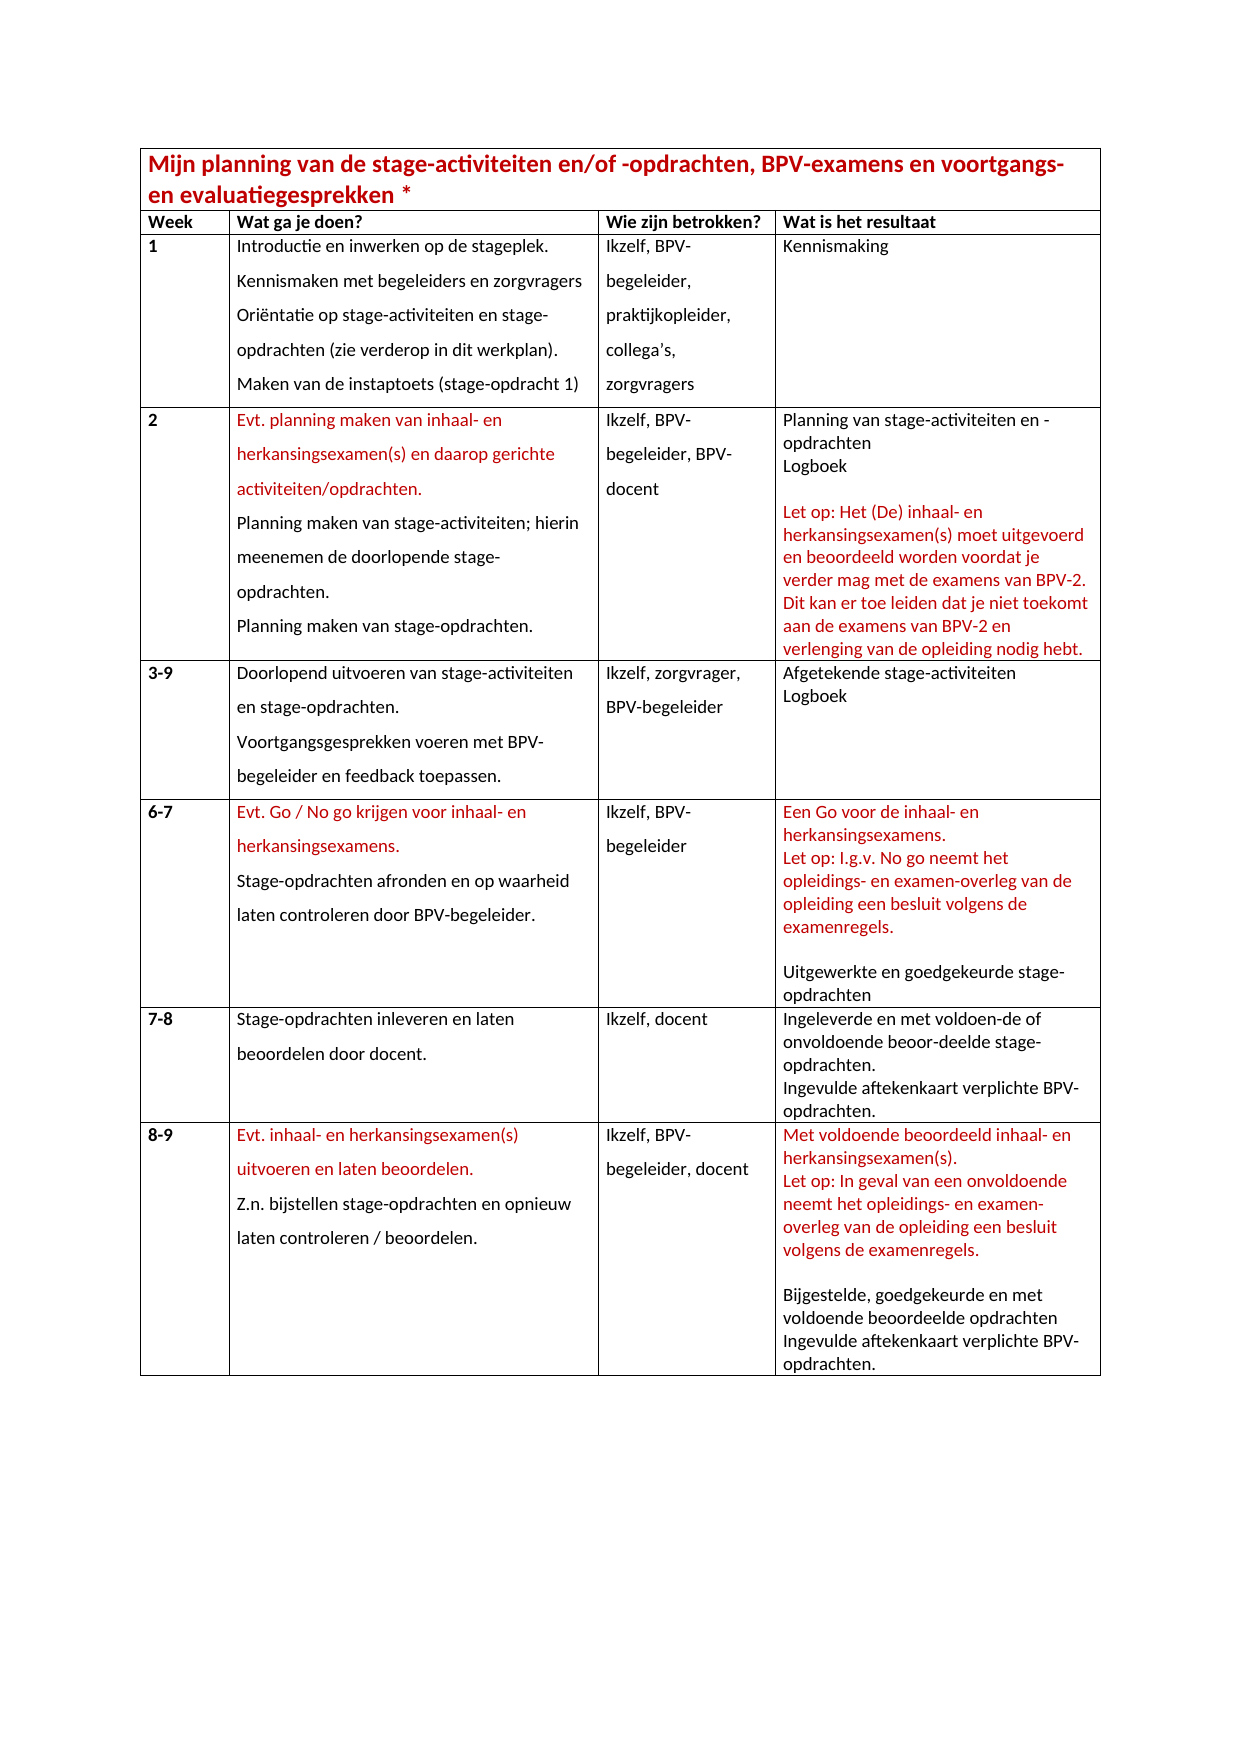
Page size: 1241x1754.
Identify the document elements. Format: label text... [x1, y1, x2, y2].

table_cell Met voldoende beoordeeld inhaal- en herkansingsexamen(s). Let op: In geval van een onvoldoende neemt het opleidings- en examen-overleg van de opleiding een besluit volgens de examenregels. Bijgestelde, goedgekeurde en met voldoende beoordeelde opdrachten Ingevulde aftekenkaart verplichte BPV-opdrachten. [776, 1123, 1100, 1375]
table_header Mijn planning van de stage-activiteiten en/of -opdrachten, BPV-examens en voortgangs- en evaluatiegesprekken * [141, 149, 1100, 210]
table_cell 6-7 [141, 800, 229, 1007]
table_cell 1 [141, 235, 229, 407]
table_cell Introductie en inwerken op de stageplek. Kennismaken met begeleiders en zorgvragers Oriëntatie op stage-activiteiten en stage-opdrachten (zie verderop in dit werkplan). Maken van de instaptoets (stage-opdracht 1) [230, 235, 598, 407]
table_cell Ikzelf, BPV-begeleider [599, 800, 775, 1007]
table_cell 2 [141, 408, 229, 660]
table_cell Ikzelf, BPV-begeleider, praktijkopleider, collega’s, zorgvragers [599, 235, 775, 407]
table_cell 8-9 [141, 1123, 229, 1375]
table_cell Evt. inhaal- en herkansingsexamen(s) uitvoeren en laten beoordelen. Z.n. bijstellen stage-opdrachten en opnieuw laten controleren / beoordelen. [230, 1123, 598, 1375]
table_cell 7-8 [141, 1008, 229, 1122]
table_cell Evt. planning maken van inhaal- en herkansingsexamen(s) en daarop gerichte activiteiten/opdrachten. Planning maken van stage-activiteiten; hierin meenemen de doorlopende stage-opdrachten. Planning maken van stage-opdrachten. [230, 408, 598, 660]
table_cell Planning van stage-activiteiten en -opdrachten Logboek Let op: Het (De) inhaal- en herkansingsexamen(s) moet uitgevoerd en beoordeeld worden voordat je verder mag met de examens van BPV-2. Dit kan er toe leiden dat je niet toekomt aan de examens van BPV-2 en verlenging van de opleiding nodig hebt. [776, 408, 1100, 660]
table_cell Wat is het resultaat [776, 211, 1100, 234]
table_cell Ikzelf, BPV-begeleider, BPV-docent [599, 408, 775, 660]
table_cell Kennismaking [776, 235, 1100, 407]
table_cell Ikzelf, zorgvrager, BPV-begeleider [599, 661, 775, 799]
table_cell 3-9 [141, 661, 229, 799]
table_cell Week [141, 211, 229, 234]
table_cell Een Go voor de inhaal- en herkansingsexamens. Let op: I.g.v. No go neemt het opleidings- en examen-overleg van de opleiding een besluit volgens de examenregels. Uitgewerkte en goedgekeurde stage-opdrachten [776, 800, 1100, 1007]
table_cell Afgetekende stage-activiteiten Logboek [776, 661, 1100, 799]
table_cell Stage-opdrachten inleveren en laten beoordelen door docent. [230, 1008, 598, 1122]
table_cell Wat ga je doen? [230, 211, 598, 234]
table_cell Ingeleverde en met voldoen-de of onvoldoende beoor-deelde stage-opdrachten. Ingevulde aftekenkaart verplichte BPV-opdrachten. [776, 1008, 1100, 1122]
table_cell Wie zijn betrokken? [599, 211, 775, 234]
table_cell Ikzelf, BPV-begeleider, docent [599, 1123, 775, 1375]
table_cell Doorlopend uitvoeren van stage-activiteiten en stage-opdrachten. Voortgangsgesprekken voeren met BPV-begeleider en feedback toepassen. [230, 661, 598, 799]
table_cell Evt. Go / No go krijgen voor inhaal- en herkansingsexamens. Stage-opdrachten afronden en op waarheid laten controleren door BPV-begeleider. [230, 800, 598, 1007]
table_cell Ikzelf, docent [599, 1008, 775, 1122]
